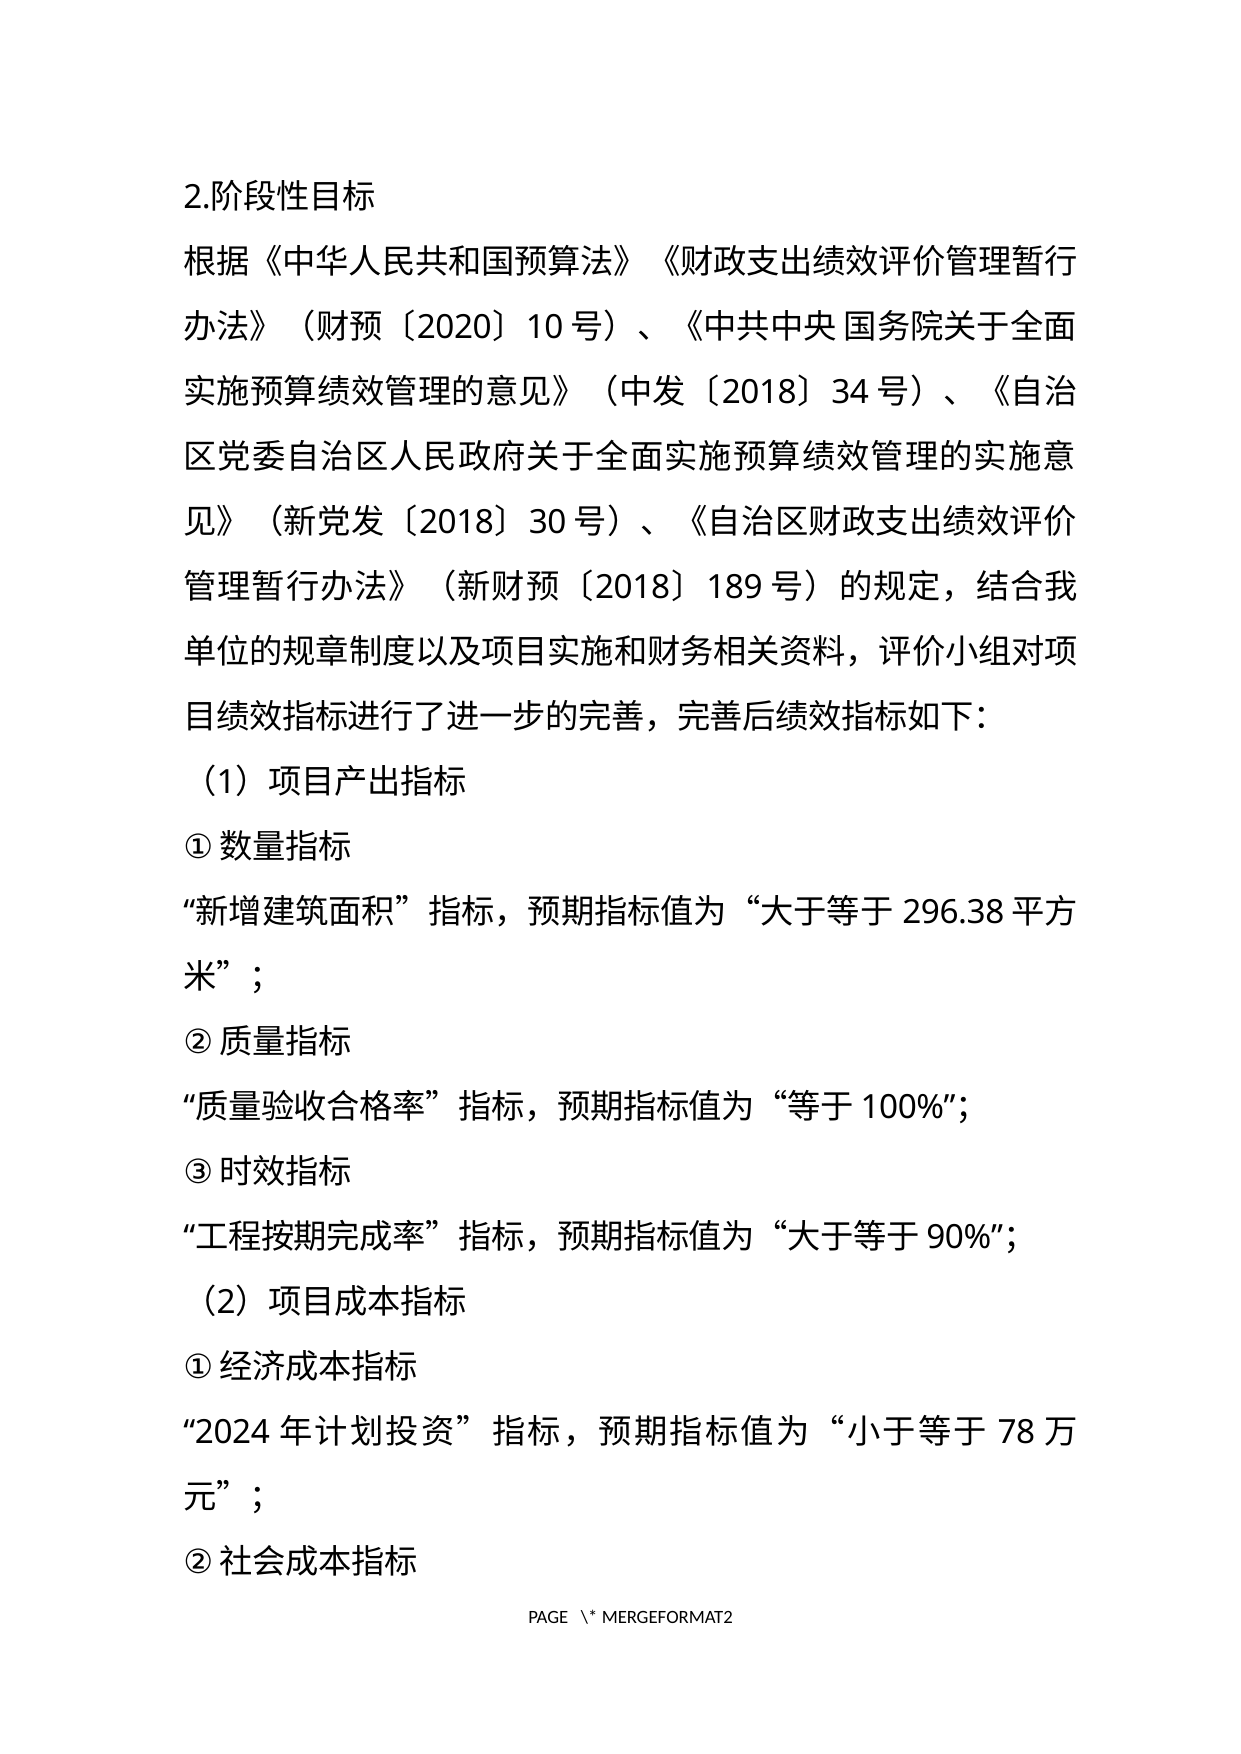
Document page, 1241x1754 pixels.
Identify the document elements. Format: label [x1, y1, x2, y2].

text [183, 162, 1078, 1592]
